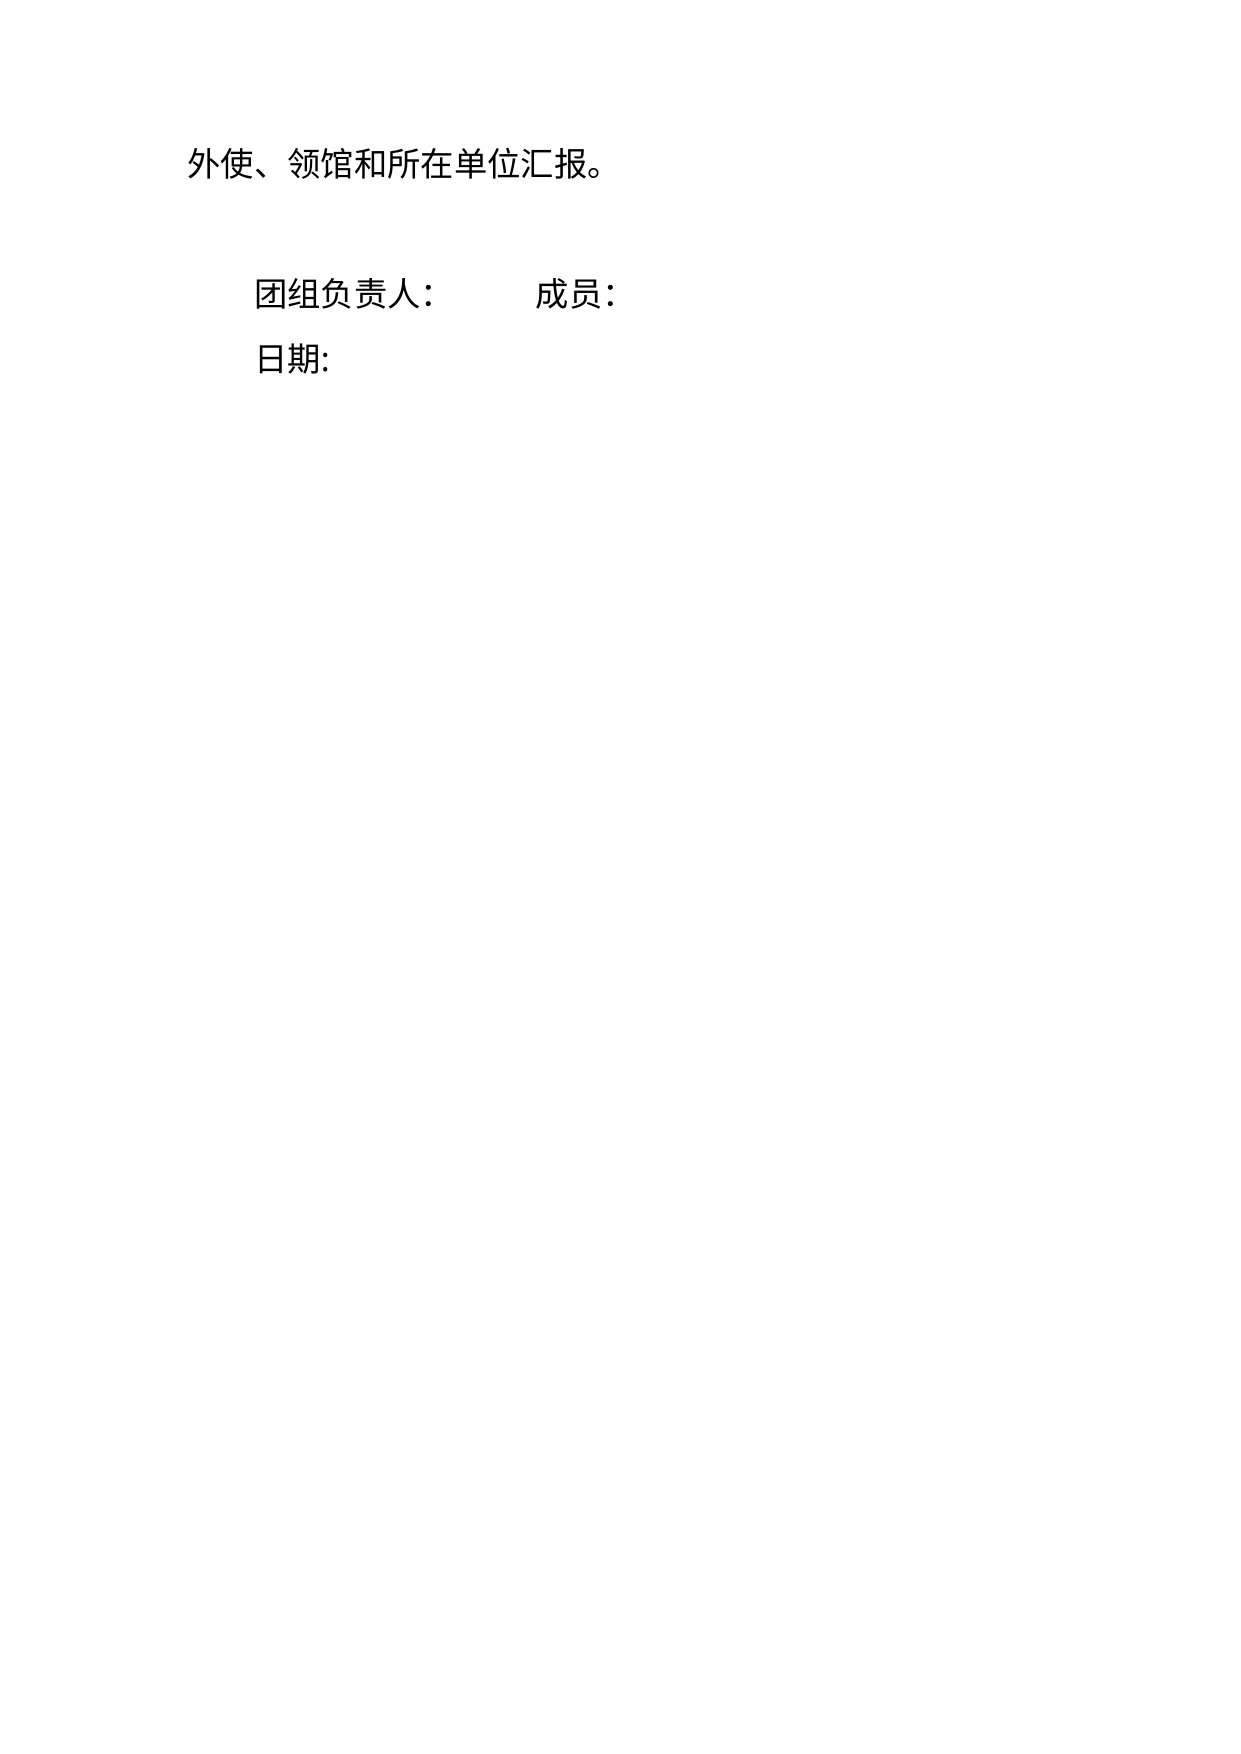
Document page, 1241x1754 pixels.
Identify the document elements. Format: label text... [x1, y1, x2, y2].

text 团组负责人： 成员： [187, 260, 1053, 325]
text 日期: [187, 325, 1053, 390]
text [187, 130, 1053, 195]
